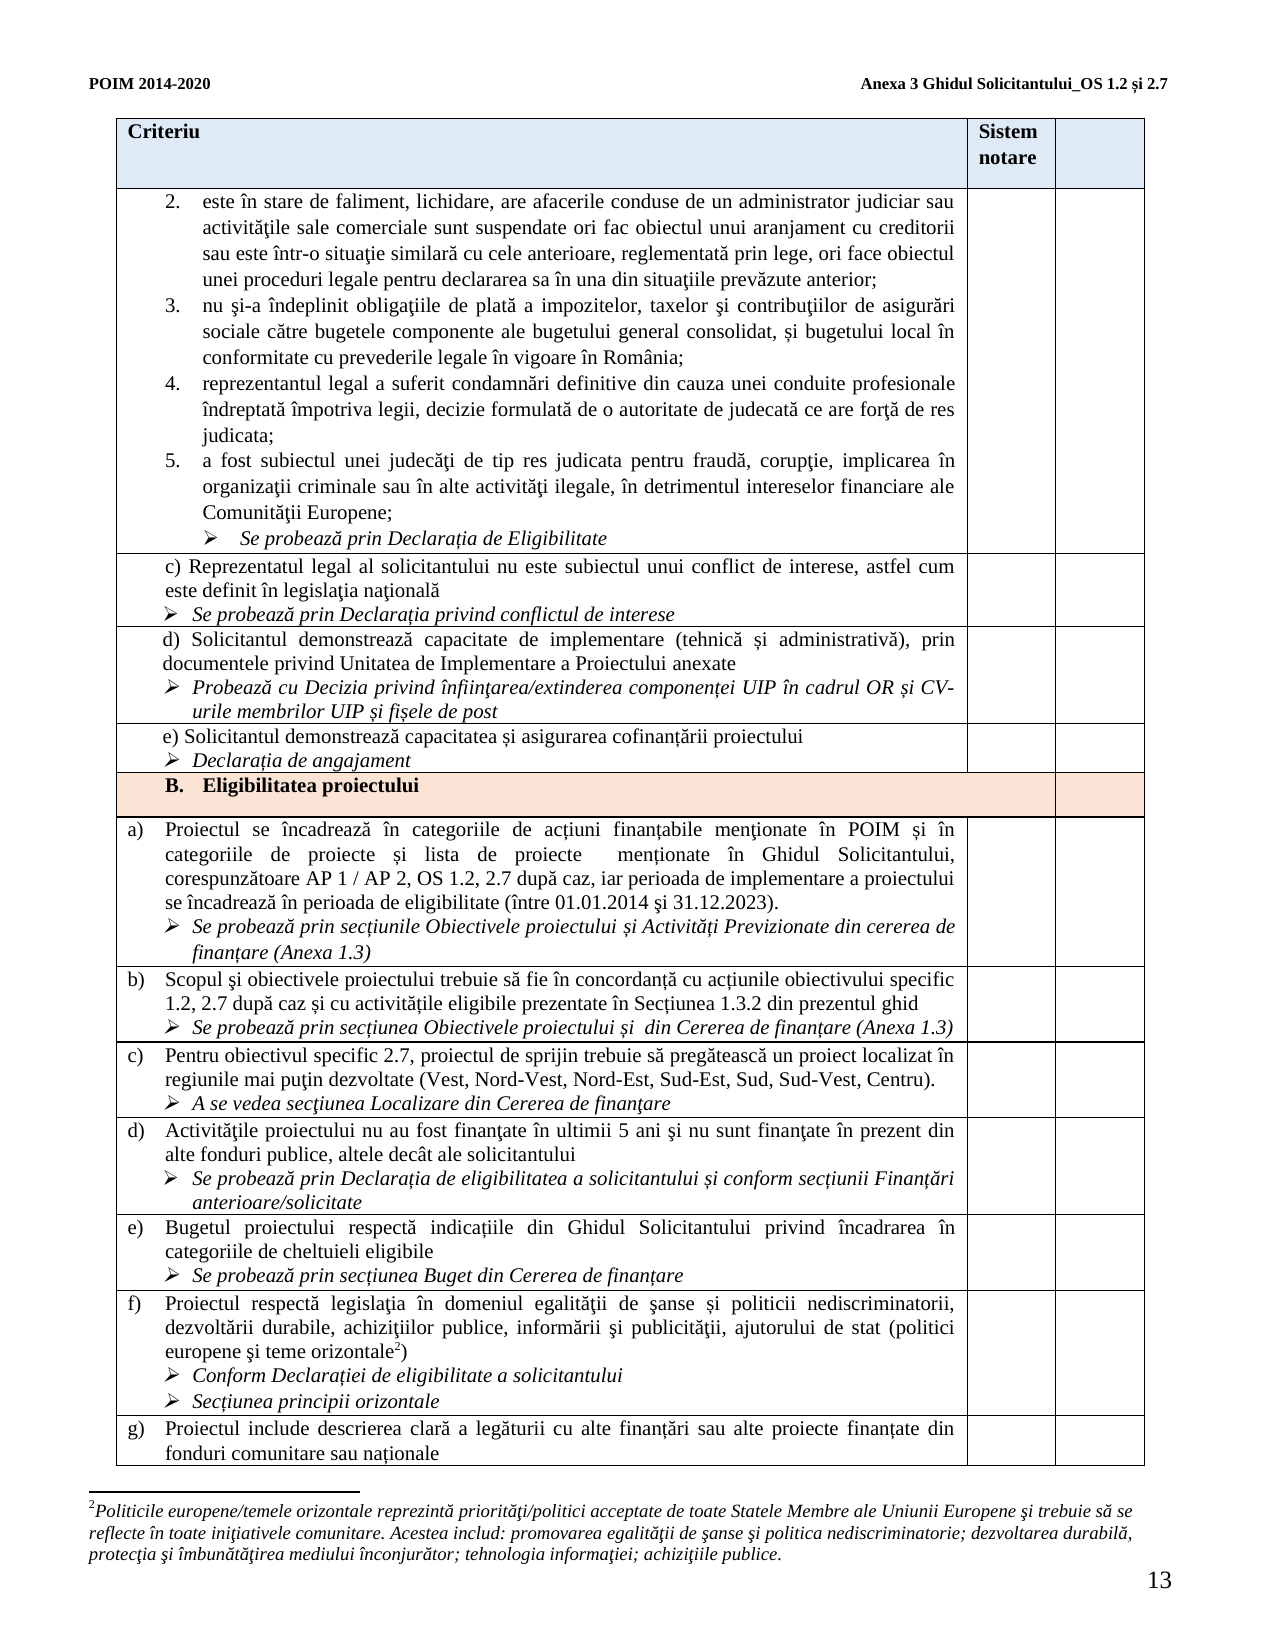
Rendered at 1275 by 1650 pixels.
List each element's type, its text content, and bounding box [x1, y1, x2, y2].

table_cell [117, 189, 967, 553]
table_cell Proiectul se încadrează în categoriile de acțiuni finanțabile menţionate în POIM și în categoriile de proiecte și lista de proiecte menționate în Ghidul Solicitantului, corespunzătoare AP 1 / AP 2, OS 1.2, 2.7 după caz, iar perioada de implementare a proiectului se încadrează în perioada de eligibilitate (între 01.01.2014 şi 31.12.2023). Se probează prin secțiunile Obiectivele proiectului și Activități Previzionate din cererea de finanțare (Anexa 1.3) [117, 818, 967, 966]
table_cell [1056, 967, 1144, 1041]
table_cell [968, 967, 1055, 1041]
table_cell Eligibilitatea proiectului [117, 773, 1055, 816]
table_cell Pentru obiectivul specific 2.7, proiectul de sprijin trebuie să pregătească un proiect localizat în regiunile mai puţin dezvoltate (Vest, Nord-Vest, Nord-Est, Sud-Est, Sud, Sud-Vest, Centru). A se vedea secţiunea Localizare din Cererea de finanţare [117, 1043, 967, 1117]
table_cell [968, 554, 1055, 626]
table_cell [1056, 1215, 1144, 1290]
table_cell [968, 818, 1055, 966]
table_cell [968, 1043, 1055, 1117]
table_cell [968, 1291, 1055, 1415]
table_header [1056, 119, 1144, 188]
table_header Sistem notare [968, 119, 1055, 188]
table_cell c) Reprezentatul legal al solicitantului nu este subiectul unui conflict de interese, astfel cum este definit în legislaţia naţională Se probează prin Declarația privind conflictul de interese [117, 554, 967, 626]
table_cell [968, 189, 1055, 553]
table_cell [117, 1416, 967, 1464]
table_cell [1056, 1416, 1144, 1464]
table_cell [1056, 1043, 1144, 1117]
table_cell [968, 1416, 1055, 1464]
table_cell [968, 627, 1055, 723]
table_cell [968, 724, 1055, 772]
table_cell d) Solicitantul demonstrează capacitate de implementare (tehnică și administrativă), prin documentele privind Unitatea de Implementare a Proiectului anexate Probează cu Decizia privind înfiinţarea/extinderea componenței UIP în cadrul OR și CV-urile membrilor UIP și fișele de post [117, 627, 967, 723]
table_cell [1056, 189, 1144, 553]
table_cell Proiectul respectă legislaţia în domeniul egalităţii de şanse și politicii nediscriminatorii, dezvoltării durabile, achiziţiilor publice, informării şi publicităţii, ajutorului de stat (politici europene şi teme orizontale) Conform Declarației de eligibilitate a solicitantului Secțiunea principii orizontale [117, 1291, 967, 1415]
table_cell Activităţile proiectului nu au fost finanţate în ultimii 5 ani şi nu sunt finanţate în prezent din alte fonduri publice, altele decât ale solicitantului Se probează prin Declarația de eligibilitatea a solicitantului și conform secțiunii Finanțări anterioare/solicitate [117, 1118, 967, 1214]
table_cell [1056, 773, 1144, 816]
table_cell Scopul şi obiectivele proiectului trebuie să fie în concordanță cu acțiunile obiectivului specific 1.2, 2.7 după caz și cu activitățile eligibile prezentate în Secțiunea 1.3.2 din prezentul ghid Se probează prin secțiunea Obiectivele proiectului și din Cererea de finanțare (Anexa 1.3) [117, 967, 967, 1041]
table_cell [968, 1118, 1055, 1214]
table_cell e) Solicitantul demonstrează capacitatea și asigurarea cofinanțării proiectului Declarația de angajament [117, 724, 967, 772]
table_cell [1056, 724, 1144, 772]
table_cell [1056, 554, 1144, 626]
table_cell [1056, 627, 1144, 723]
table_cell [1056, 1118, 1144, 1214]
table_cell Bugetul proiectului respectă indicațiile din Ghidul Solicitantului privind încadrarea în categoriile de cheltuieli eligibile Se probează prin secțiunea Buget din Cererea de finanțare [117, 1215, 967, 1290]
table_cell [1056, 1291, 1144, 1415]
table_cell [1056, 818, 1144, 966]
table_header Criteriu [117, 119, 967, 188]
table_cell [968, 1215, 1055, 1290]
